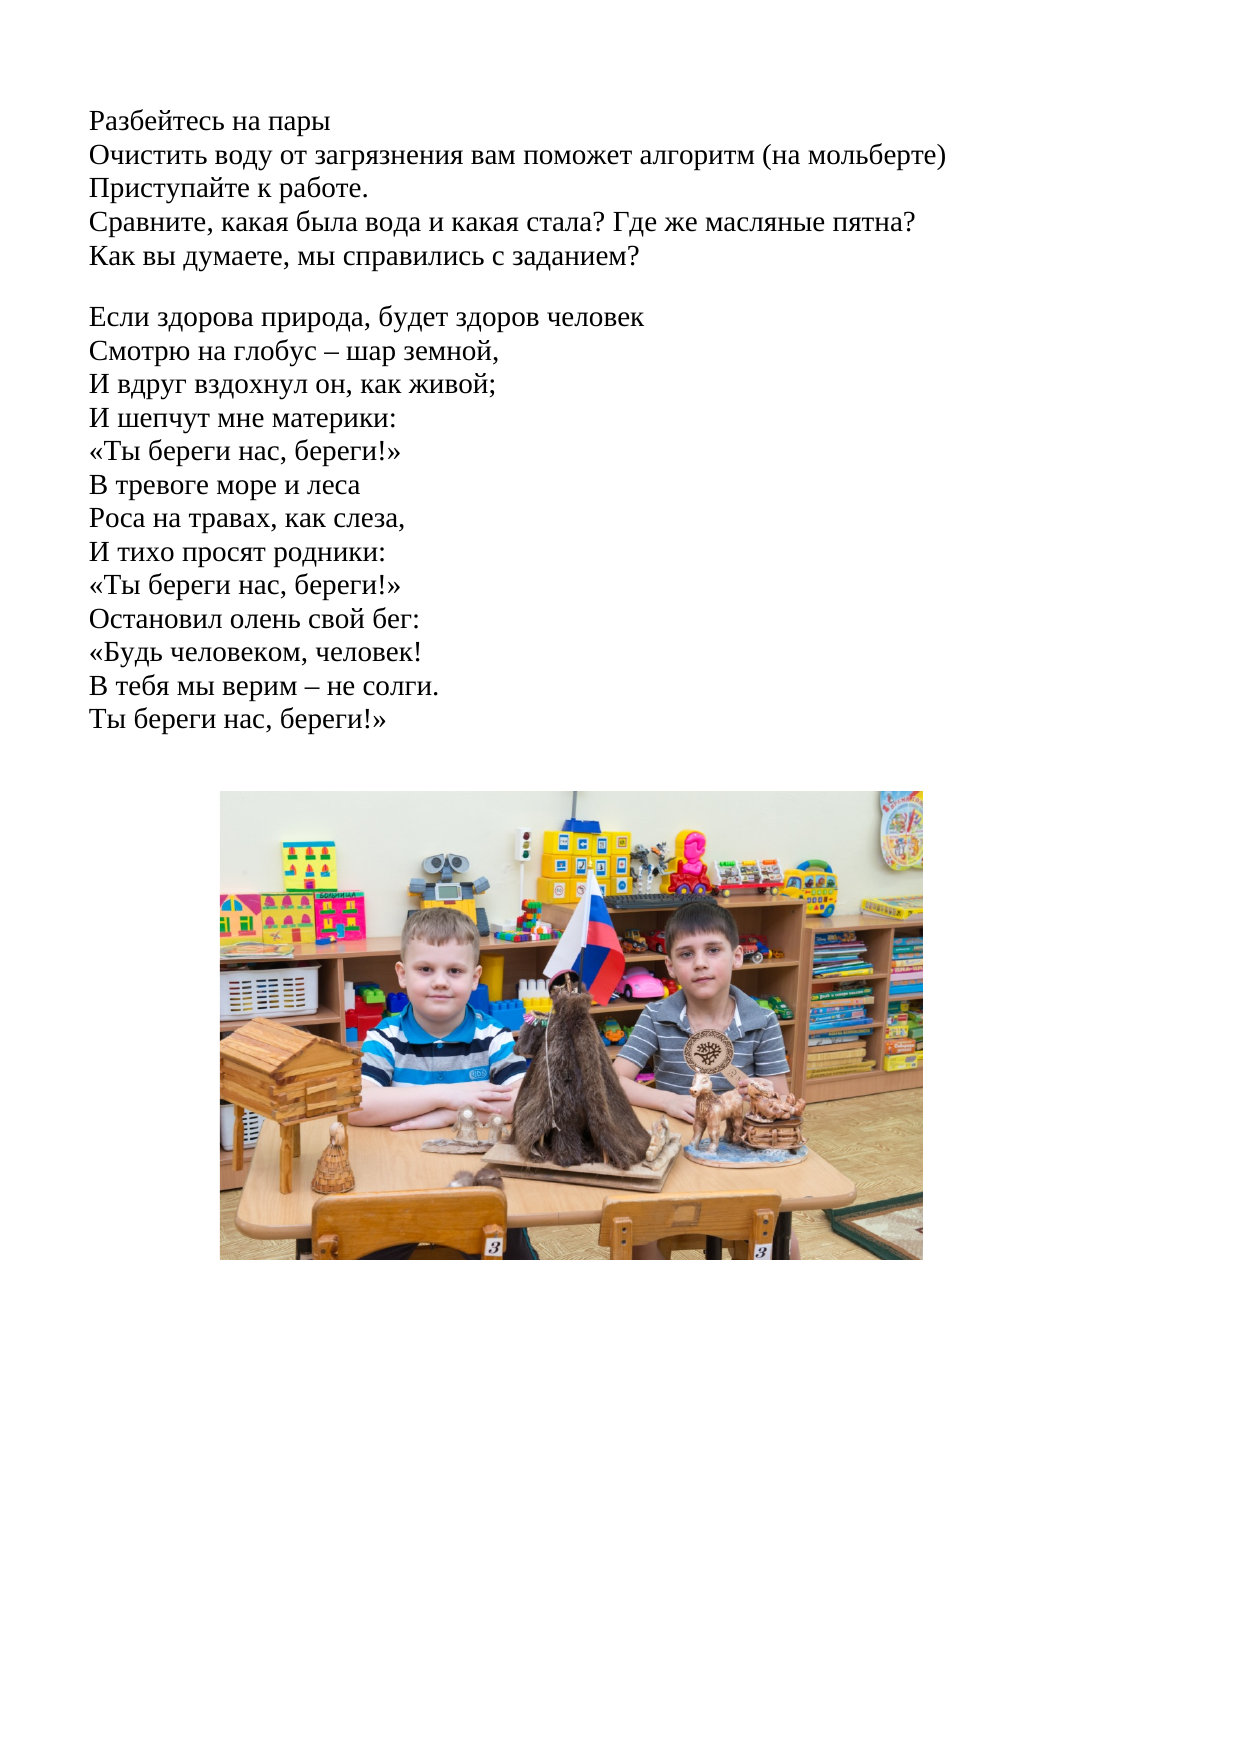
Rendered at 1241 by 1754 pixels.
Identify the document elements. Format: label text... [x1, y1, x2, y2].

picture [219, 791, 923, 1260]
text Смотрю на глобус – шар земной, [89, 333, 1152, 366]
text В тревоге море и леса [89, 467, 1152, 500]
text И тихо просят родники: [89, 534, 1152, 567]
text Если здорова природа, будет здоров человек [89, 299, 1152, 333]
text В тебя мы верим – не солги. [89, 668, 1152, 702]
text «Ты береги нас, береги!» [89, 567, 1152, 601]
text И вдруг вздохнул он, как живой; [89, 366, 1152, 400]
text Очистить воду от загрязнения вам поможет алгоритм (на мольберте) [89, 137, 1152, 171]
text И шепчут мне материки: [89, 400, 1152, 433]
text Приступайте к работе. [89, 171, 1152, 204]
text Остановил олень свой бег: [89, 601, 1152, 634]
text Сравните, какая была вода и какая стала? Где же масляные пятна? [89, 204, 1152, 238]
text Роса на травах, как слеза, [89, 500, 1152, 534]
text «Будь человеком, человек! [89, 634, 1152, 668]
text Разбейтесь на пары [89, 103, 1152, 137]
text Как вы думаете, мы справились с заданием? [89, 238, 1152, 271]
text Ты береги нас, береги!» [89, 702, 1152, 735]
text «Ты береги нас, береги!» [89, 433, 1152, 467]
